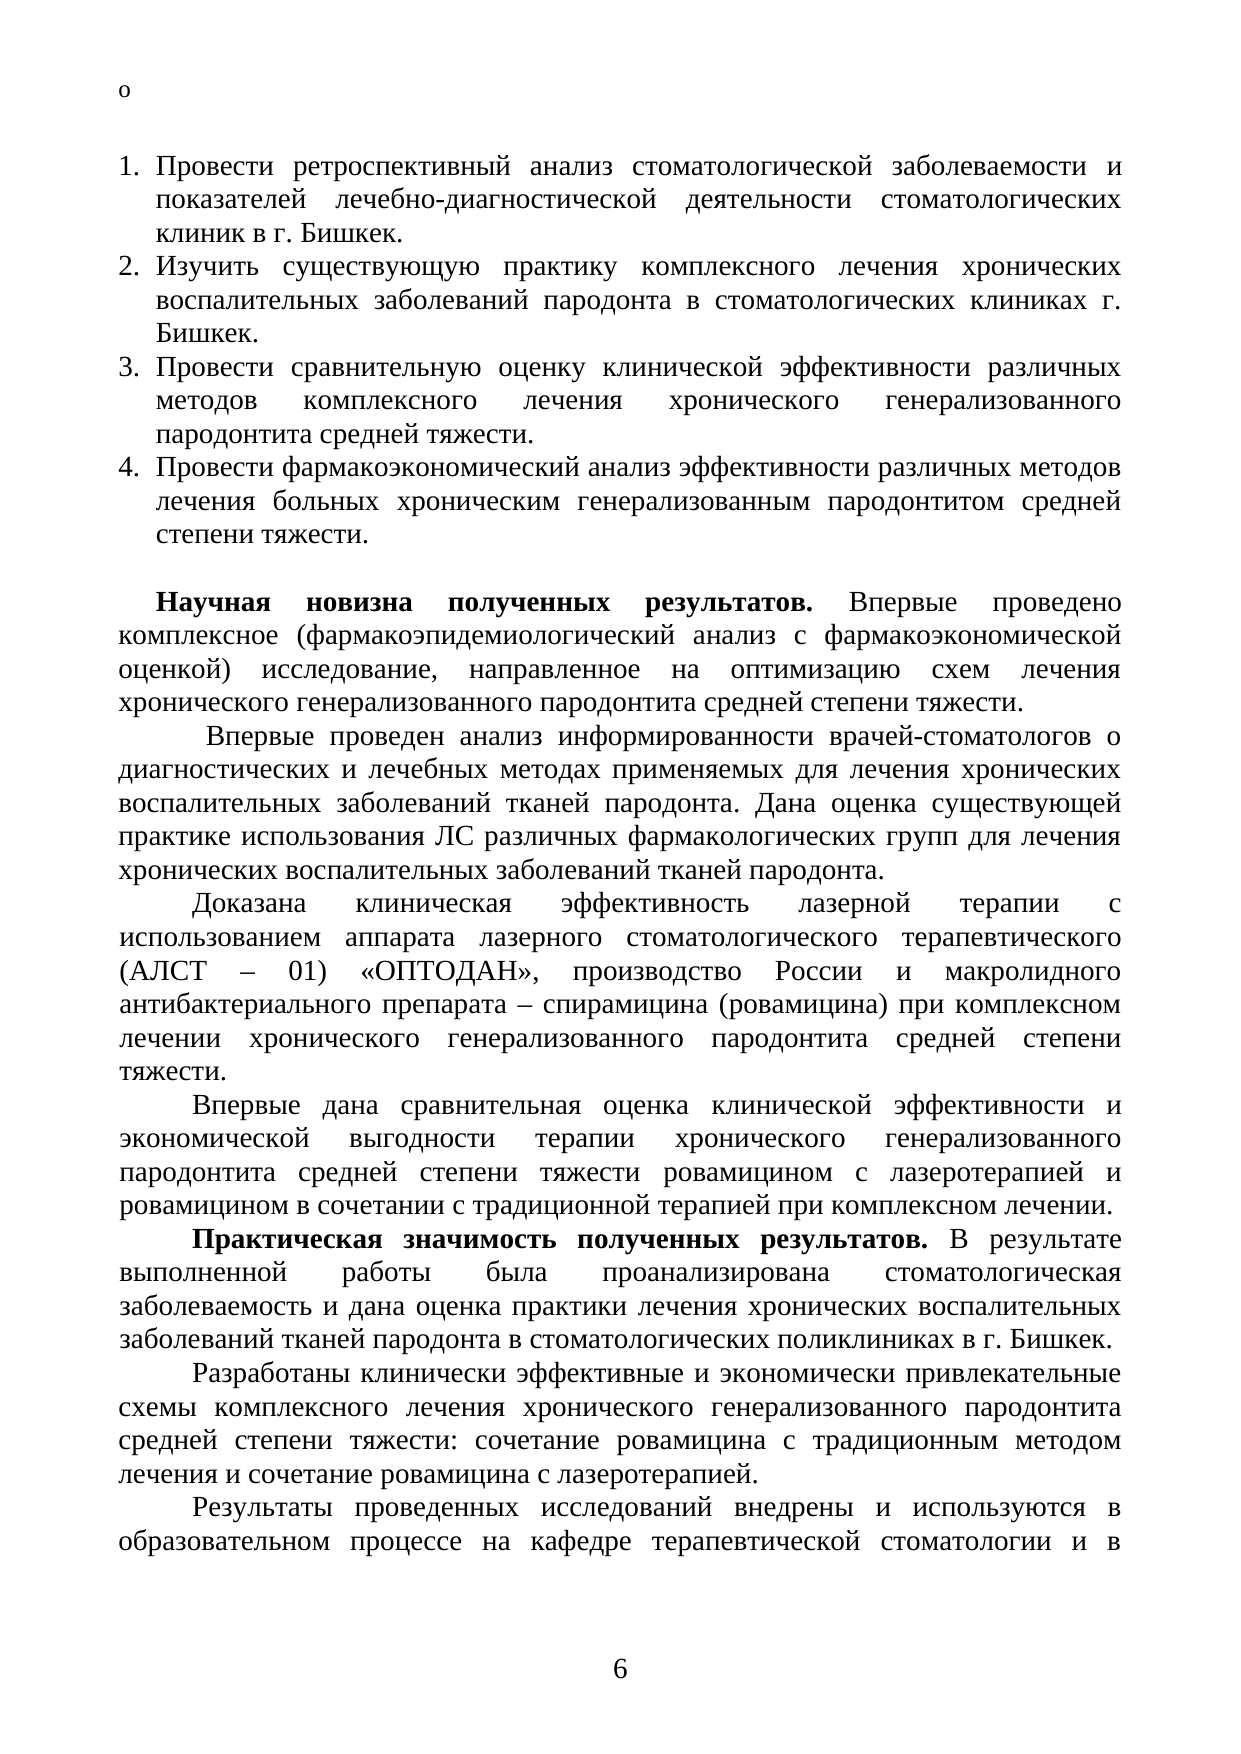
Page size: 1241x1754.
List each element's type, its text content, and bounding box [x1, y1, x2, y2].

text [118, 1489, 1122, 1556]
text Доказана клиническая эффективность лазерной терапии с использованием аппарата лазерного стоматологического терапевтического (АЛСТ – 01) «ОПТОДАН», производство России и макролидного антибактериального препарата – спирамицина (ровамицина) при комплексном лечении хронического генерализованного пародонтита средней степени тяжести. [119, 886, 1122, 1087]
list Провести ретроспективный анализ стоматологической заболеваемости и показателей лечебно-диагностической деятельности стоматологических клиник в г. Бишкек. [118, 148, 1122, 248]
list Изучить существующую практику комплексного лечения хронических воспалительных заболеваний пародонта в стоматологических клиниках г. Бишкек. [118, 248, 1122, 349]
list Провести сравнительную оценку клинической эффективности различных методов комплексного лечения хронического генерализованного пародонтита средней тяжести. [118, 349, 1122, 449]
text Разработаны клинически эффективные и экономически привлекательные схемы комплексного лечения хронического генерализованного пародонтита средней степени тяжести: сочетание ровамицина с традиционным методом лечения и сочетание ровамицина с лазеротерапией. [118, 1355, 1122, 1489]
list Провести фармакоэкономический анализ эффективности различных методов лечения больных хроническим генерализованным пародонтитом средней степени тяжести. [118, 449, 1122, 550]
text Впервые дана сравнительная оценка клинической эффективности и экономической выгодности терапии хронического генерализованного пародонтита средней степени тяжести ровамицином с лазеротерапией и ровамицином в сочетании с традиционной терапией при комплексном лечении. [119, 1087, 1122, 1221]
text Впервые проведен анализ информированности врачей-стоматологов о диагностических и лечебных методах применяемых для лечения хронических воспалительных заболеваний тканей пародонта. Дана оценка существующей практике использования ЛС различных фармакологических групп для лечения хронических воспалительных заболеваний тканей пародонта. [118, 718, 1122, 886]
text Практическая значимость полученных результатов. В результате выполненной работы была проанализирована стоматологическая заболеваемость и дана оценка практики лечения хронических воспалительных заболеваний тканей пародонта в стоматологических поликлиниках в г. Бишкек. [119, 1221, 1122, 1355]
text Научная новизна полученных результатов. Впервые проведено комплексное (фармакоэпидемиологический анализ с фармакоэкономической оценкой) исследование, направленное на оптимизацию схем лечения хронического генерализованного пародонтита средней степени тяжести. [118, 584, 1122, 718]
